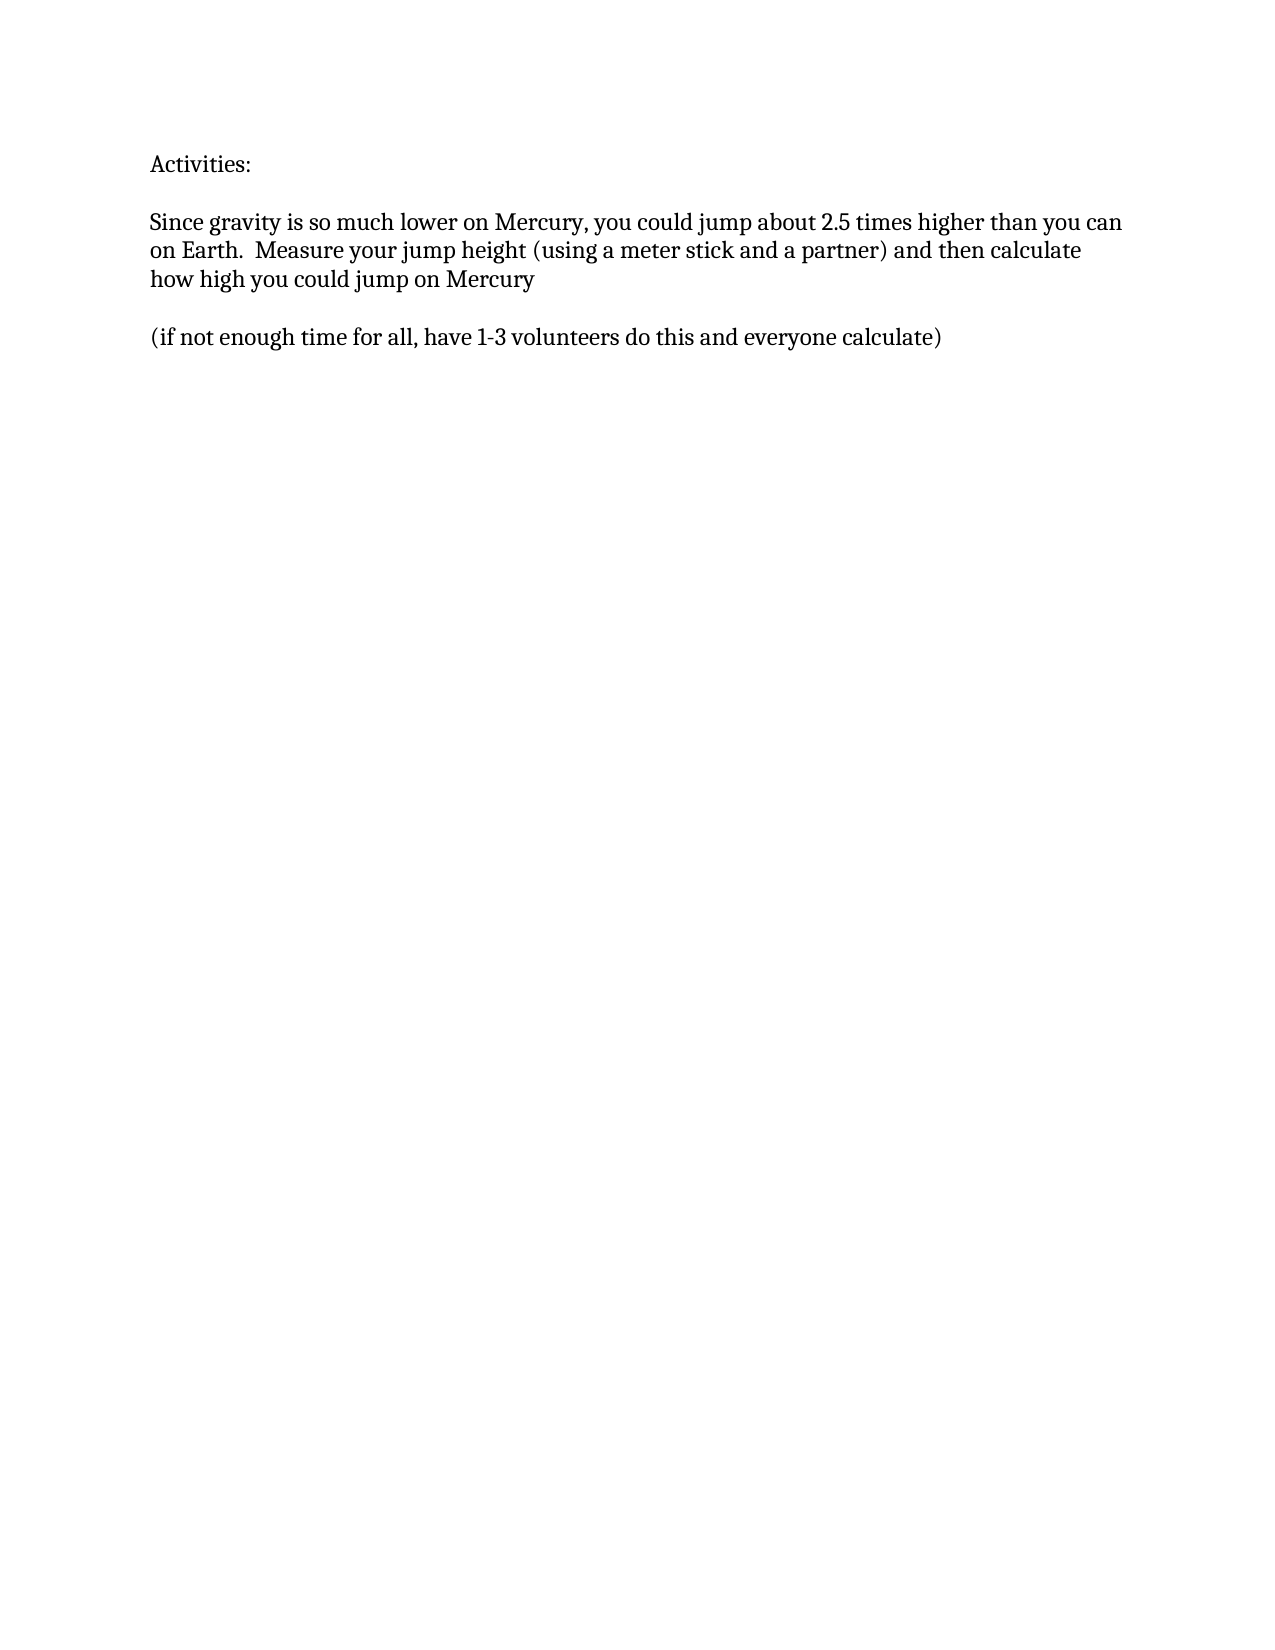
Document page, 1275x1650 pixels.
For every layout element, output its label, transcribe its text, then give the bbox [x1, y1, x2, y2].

text (if not enough time for all, have 1-3 volunteers do this and everyone calculate) [150, 322, 1125, 351]
text Since gravity is so much lower on Mercury, you could jump about 2.5 times higher than you can on Earth. Measure your jump height (using a meter stick and a partner) and then calculate how high you could jump on Mercury [150, 207, 1125, 294]
text Activities: [150, 150, 1125, 179]
